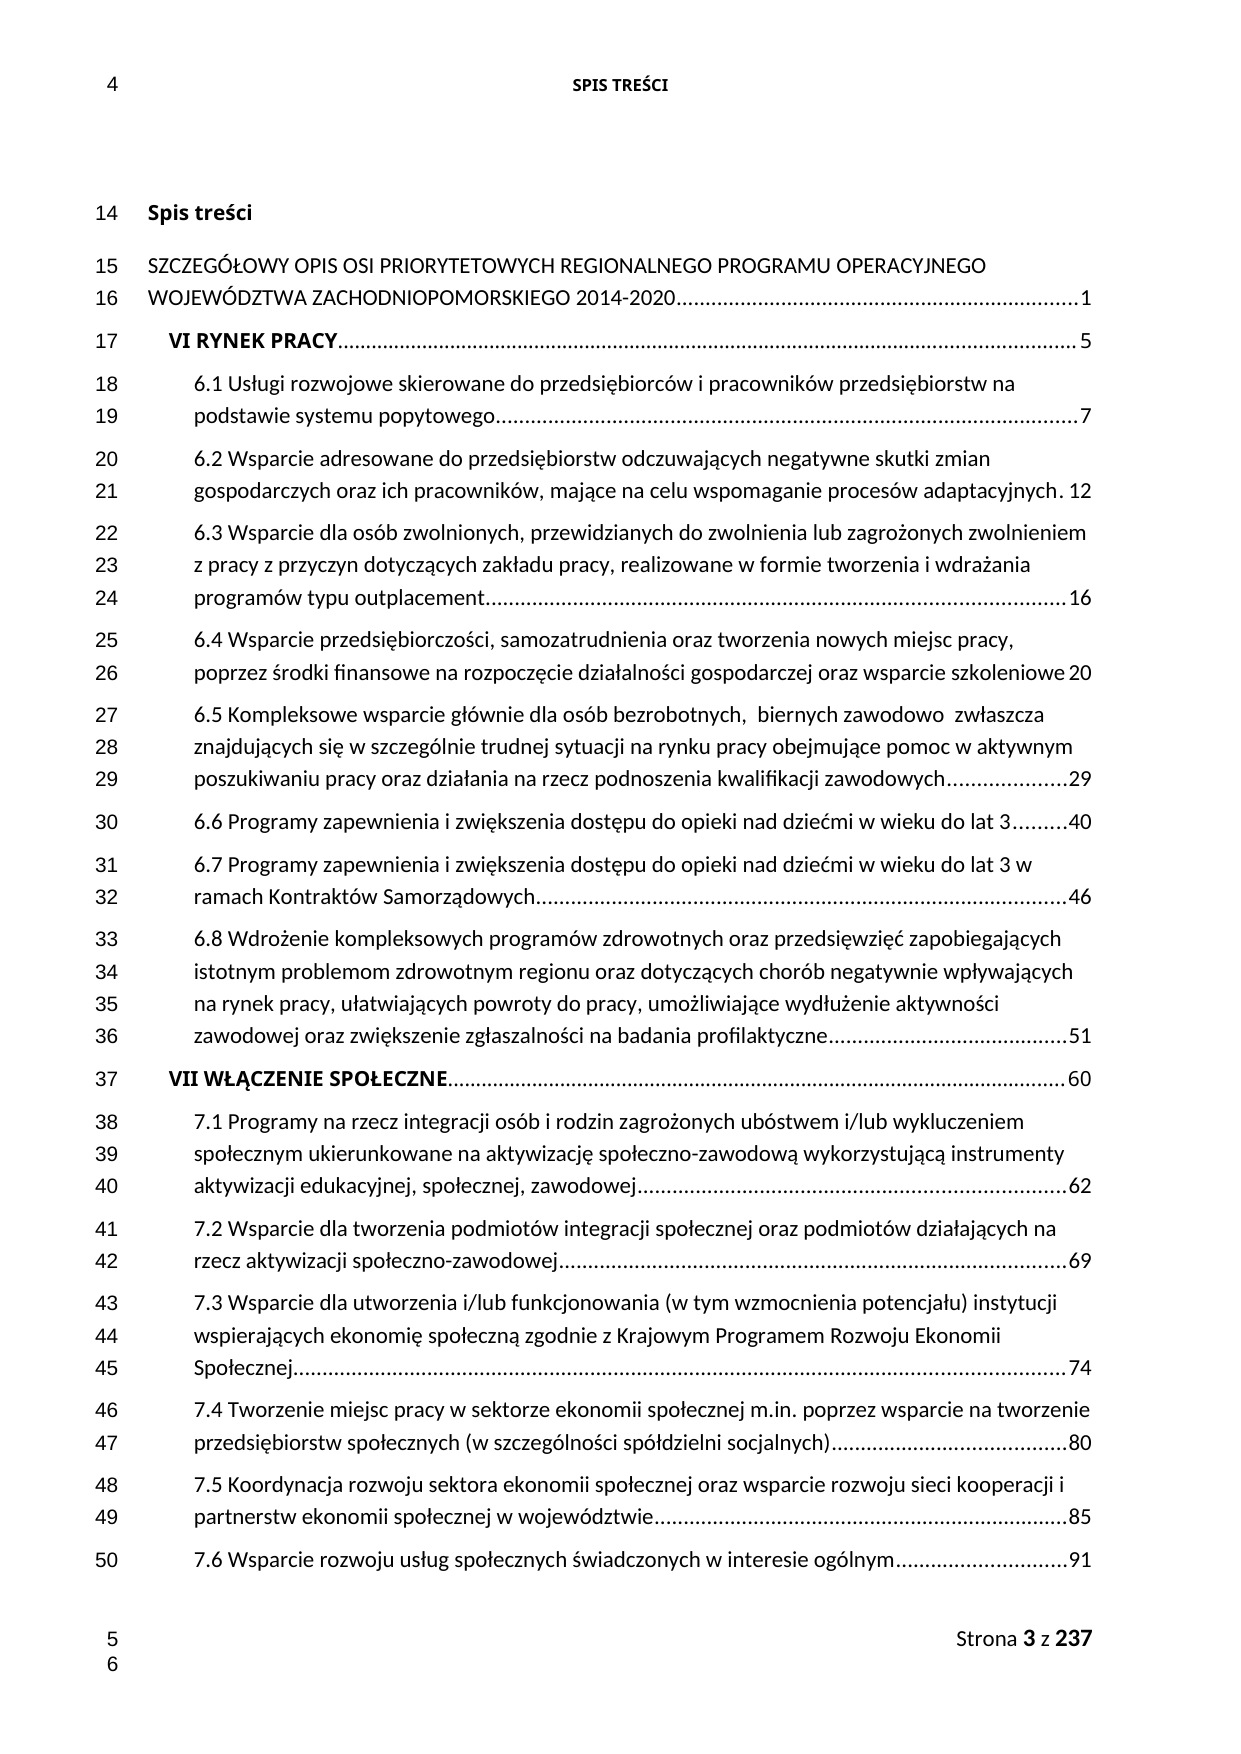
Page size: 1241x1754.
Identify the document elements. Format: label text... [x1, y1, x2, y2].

text SZCZEGÓŁOWY OPIS OSI PRIORYTETOWYCH REGIONALNEGO PROGRAMU OPERACYJNEGO WOJEWÓDZTWA ZACHODNIOPOMORSKIEGO 2014-2020 1 [148, 251, 1093, 311]
text 7.6 Wsparcie rozwoju usług społecznych świadczonych w interesie ogólnym 91 [193, 1545, 1093, 1573]
text 7.5 Koordynacja rozwoju sektora ekonomii społecznej oraz wsparcie rozwoju sieci kooperacji i partnerstw ekonomii społecznej w województwie 85 [193, 1470, 1093, 1531]
text 7.1 Programy na rzecz integracji osób i rodzin zagrożonych ubóstwem i/lub wykluczeniem społecznym ukierunkowane na aktywizację społeczno-zawodową wykorzystującą instrumenty aktywizacji edukacyjnej, społecznej, zawodowej 62 [193, 1107, 1093, 1199]
text 7.2 Wsparcie dla tworzenia podmiotów integracji społecznej oraz podmiotów działających na rzecz aktywizacji społeczno-zawodowej 69 [193, 1214, 1093, 1274]
text VII WŁĄCZENIE SPOŁECZNE 60 [168, 1064, 1093, 1092]
text 6.1 Usługi rozwojowe skierowane do przedsiębiorców i pracowników przedsiębiorstw na podstawie systemu popytowego 7 [193, 369, 1093, 429]
text 6.6 Programy zapewnienia i zwiększenia dostępu do opieki nad dziećmi w wieku do lat 3 40 [193, 807, 1093, 835]
text 7.3 Wsparcie dla utworzenia i/lub funkcjonowania (w tym wzmocnienia potencjału) instytucji wspierających ekonomię społeczną zgodnie z Krajowym Programem Rozwoju Ekonomii Społecznej 74 [193, 1288, 1093, 1381]
text 7.4 Tworzenie miejsc pracy w sektorze ekonomii społecznej m.in. poprzez wsparcie na tworzenie przedsiębiorstw społecznych (w szczególności spółdzielni socjalnych) 80 [193, 1396, 1093, 1456]
text 6.3 Wsparcie dla osób zwolnionych, przewidzianych do zwolnienia lub zagrożonych zwolnieniem z pracy z przyczyn dotyczących zakładu pracy, realizowane w formie tworzenia i wdrażania programów typu outplacement 16 [193, 518, 1093, 611]
text VI RYNEK PRACY 5 [168, 326, 1093, 354]
text 6.8 Wdrożenie kompleksowych programów zdrowotnych oraz przedsięwzięć zapobiegających istotnym problemom zdrowotnym regionu oraz dotyczących chorób negatywnie wpływających na rynek pracy, ułatwiających powroty do pracy, umożliwiające wydłużenie aktywności zawodowej oraz zwiększenie zgłaszalności na badania profilaktyczne 51 [193, 924, 1093, 1049]
text 6.7 Programy zapewnienia i zwiększenia dostępu do opieki nad dziećmi w wieku do lat 3 w ramach Kontraktów Samorządowych 46 [193, 850, 1093, 910]
text Spis treści [148, 198, 1093, 226]
text 6.4 Wsparcie przedsiębiorczości, samozatrudnienia oraz tworzenia nowych miejsc pracy, poprzez środki finansowe na rozpoczęcie działalności gospodarczej oraz wsparcie szkoleniowe 20 [193, 625, 1093, 686]
text 6.2 Wsparcie adresowane do przedsiębiorstw odczuwających negatywne skutki zmian gospodarczych oraz ich pracowników, mające na celu wspomaganie procesów adaptacyjnych 12 [193, 444, 1093, 504]
text 6.5 Kompleksowe wsparcie głównie dla osób bezrobotnych, biernych zawodowo zwłaszcza znajdujących się w szczególnie trudnej sytuacji na rynku pracy obejmujące pomoc w aktywnym poszukiwaniu pracy oraz działania na rzecz podnoszenia kwalifikacji zawodowych 29 [193, 700, 1093, 793]
